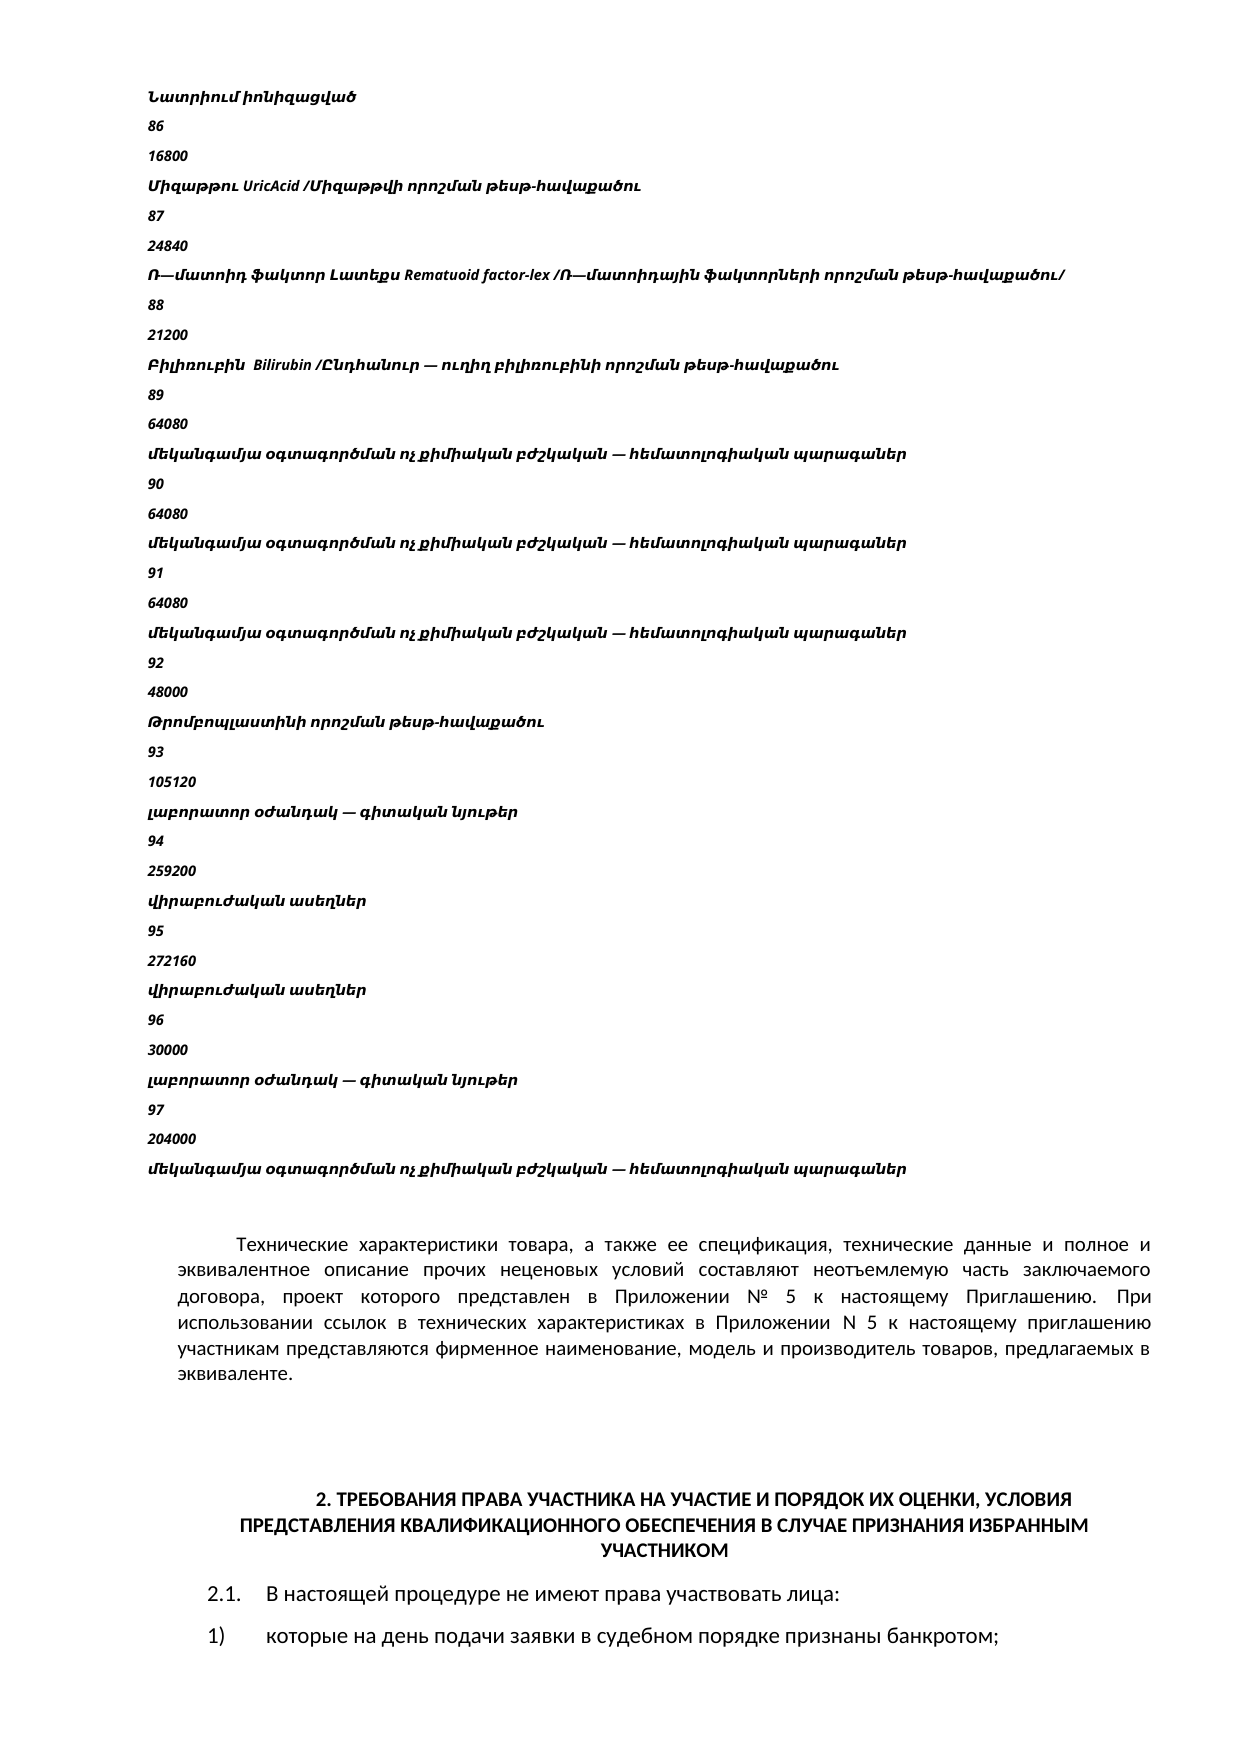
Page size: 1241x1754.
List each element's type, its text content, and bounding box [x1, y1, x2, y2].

text Технические характеристики товара, а также ее спецификация, технические данные и полное и эквивалентное описание прочих неценовых условий составляют неотъемлемую часть заключаемого договора, проект которого представлен в Приложении № 5 к настоящему Приглашению. При использовании ссылок в технических характеристиках в Приложении N 5 к настоящему приглашению участникам представляются фирменное наименование, модель и производитель товаров, предлагаемых в эквиваленте. [177, 1231, 1152, 1386]
text 1) которые на день подачи заявки в судебном порядке признаны банкротом; [148, 1622, 1152, 1649]
text 2. ТРЕБОВАНИЯ ПРАВА УЧАСТНИКА НА УЧАСТИЕ И ПОРЯДОК ИХ ОЦЕНКИ, УСЛОВИЯ ПРЕДСТАВЛЕНИЯ КВАЛИФИКАЦИОННОГО ОБЕСПЕЧЕНИЯ В СЛУЧАЕ ПРИЗНАНИЯ ИЗБРАННЫМ УЧАСТНИКОМ [177, 1487, 1152, 1563]
text 2.1. В настоящей процедуре не имеют права участвовать лица: [148, 1579, 1152, 1608]
